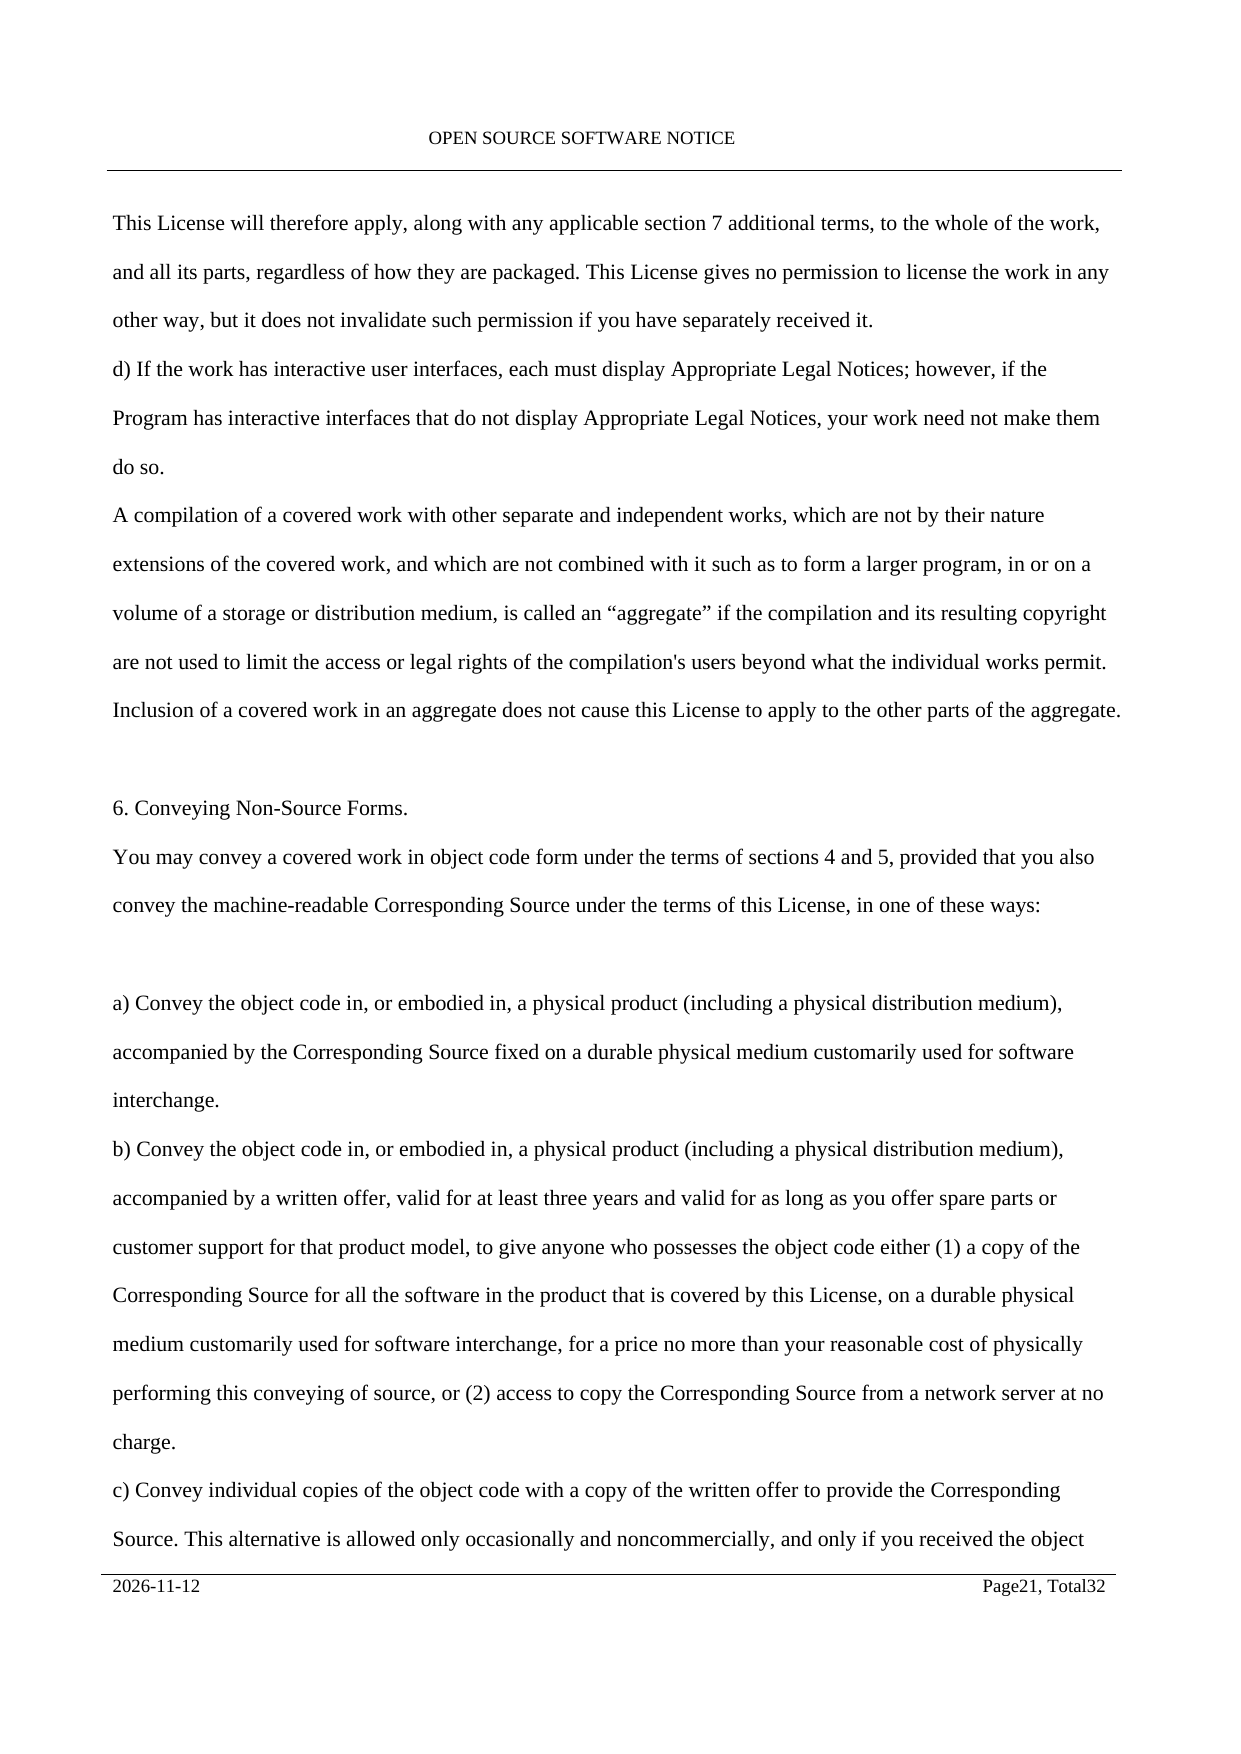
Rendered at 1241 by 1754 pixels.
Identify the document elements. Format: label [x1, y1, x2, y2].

text [112, 206, 1128, 1555]
